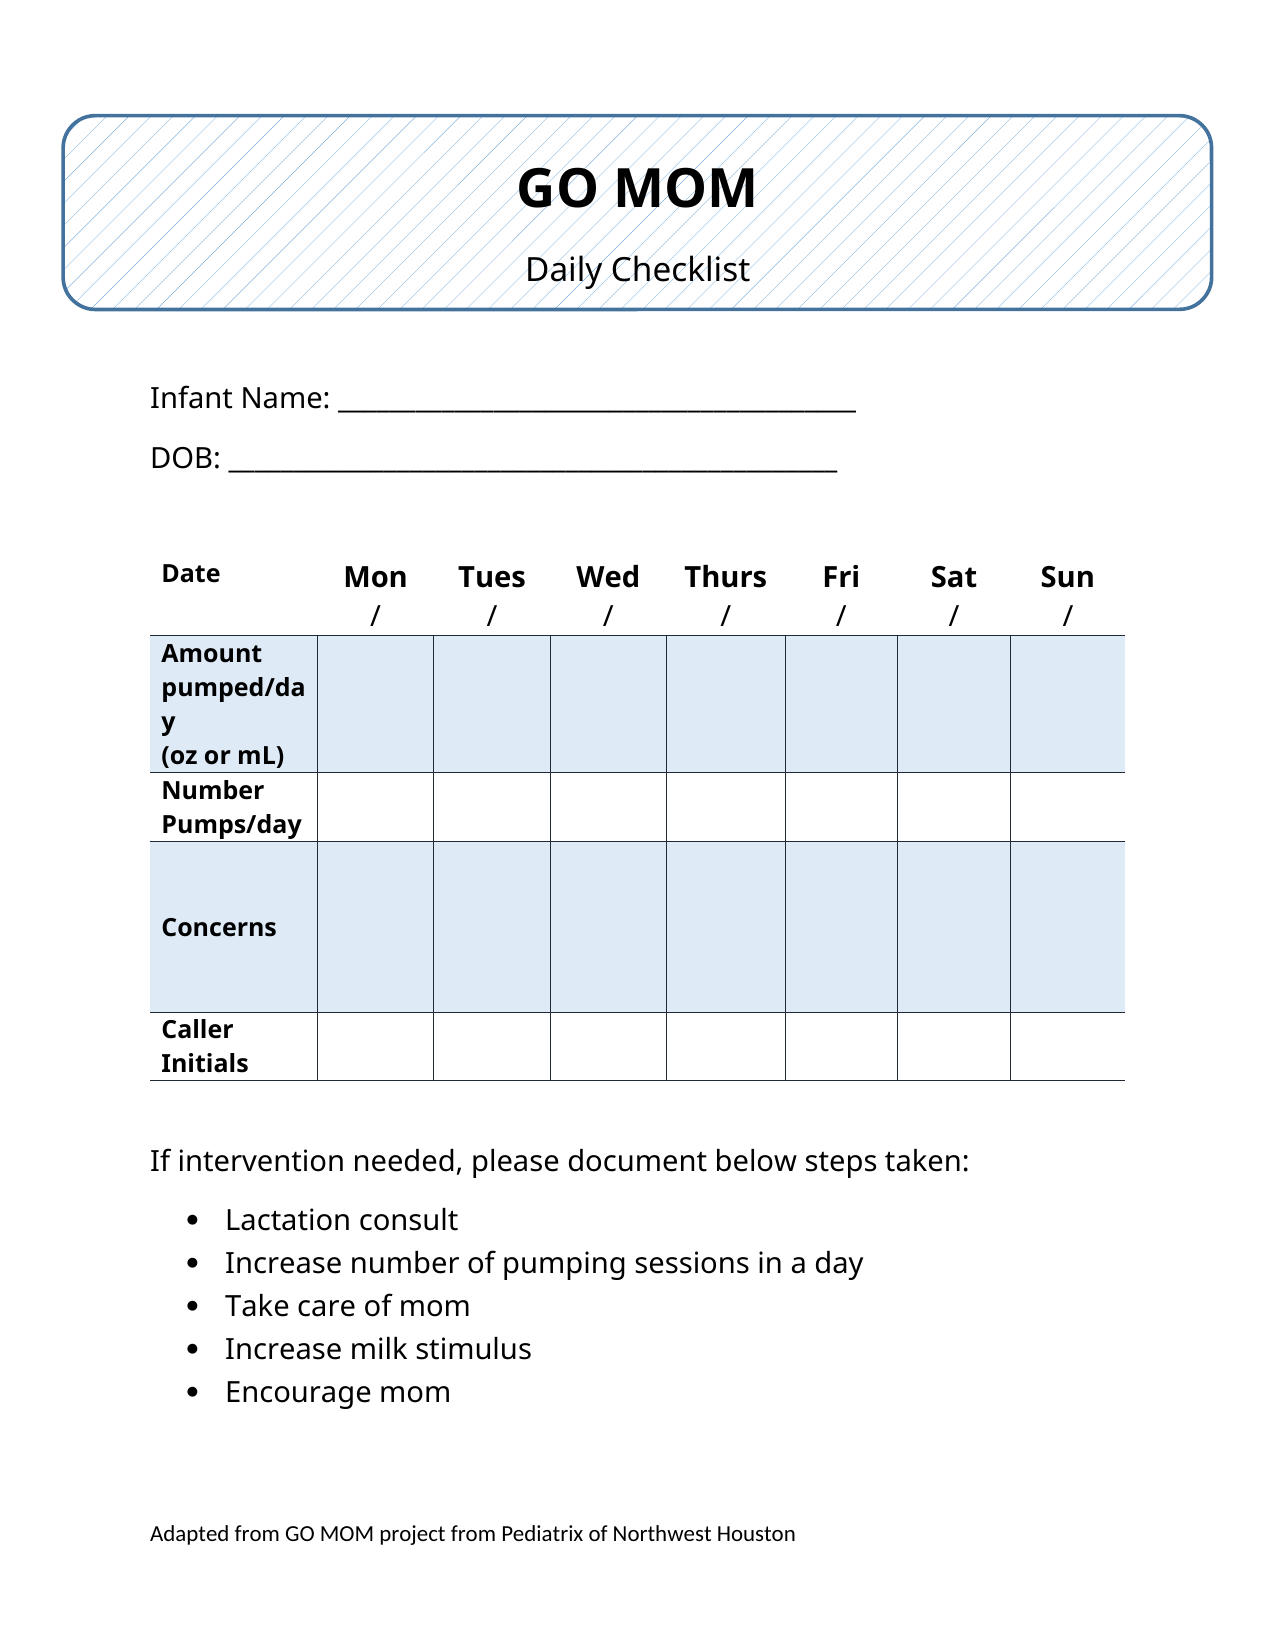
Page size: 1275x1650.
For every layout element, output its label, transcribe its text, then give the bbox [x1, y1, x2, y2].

table_cell [898, 636, 1010, 772]
table_cell [318, 842, 433, 1012]
table_cell [551, 1013, 666, 1080]
list Encourage mom [187, 1371, 1125, 1411]
text DOB: _______________________________________________ [150, 437, 1125, 477]
table_cell [434, 842, 550, 1012]
table_header Sat / [897, 556, 1010, 635]
table_cell Amount pumped/day (oz or mL) [150, 636, 317, 772]
table_cell [786, 842, 897, 1012]
table_cell Concerns [150, 842, 317, 1012]
table_cell [786, 636, 897, 772]
table_cell [1011, 636, 1125, 772]
table_header Thurs / [666, 556, 785, 635]
table_cell [898, 842, 1010, 1012]
table_cell [551, 636, 666, 772]
table_cell [318, 1013, 433, 1080]
table_header Wed / [550, 556, 666, 635]
table_cell [667, 842, 785, 1012]
table_cell [667, 636, 785, 772]
table_cell [898, 773, 1010, 841]
table_cell [318, 773, 433, 841]
table_cell [551, 773, 666, 841]
table_header Date [150, 556, 317, 635]
text If intervention needed, please document below steps taken: [150, 1140, 1125, 1180]
list Increase number of pumping sessions in a day [187, 1242, 1125, 1282]
table_cell [667, 773, 785, 841]
table_cell [434, 636, 550, 772]
text GO MOM [150, 150, 1125, 224]
table_cell Number Pumps/day [150, 773, 317, 841]
table_cell [1011, 773, 1125, 841]
table_header Mon / [318, 556, 433, 635]
table_cell [434, 773, 550, 841]
table_cell [551, 842, 666, 1012]
text Daily Checklist [150, 246, 1125, 292]
table_header Sun / [1010, 556, 1125, 635]
table_cell [667, 1013, 785, 1080]
list Take care of mom [187, 1285, 1125, 1325]
table_cell [434, 1013, 550, 1080]
table_cell [1011, 1013, 1125, 1080]
table_cell [898, 1013, 1010, 1080]
table_cell [786, 773, 897, 841]
list Lactation consult [187, 1200, 1125, 1239]
table_cell [318, 636, 433, 772]
table_cell Caller Initials [150, 1013, 317, 1080]
text Infant Name: ________________________________________ [150, 377, 1125, 417]
table_cell [786, 1013, 897, 1080]
table_header Fri / [785, 556, 897, 635]
table_cell [1011, 842, 1125, 1012]
table_header Tues / [434, 556, 550, 635]
list Increase milk stimulus [187, 1328, 1125, 1368]
